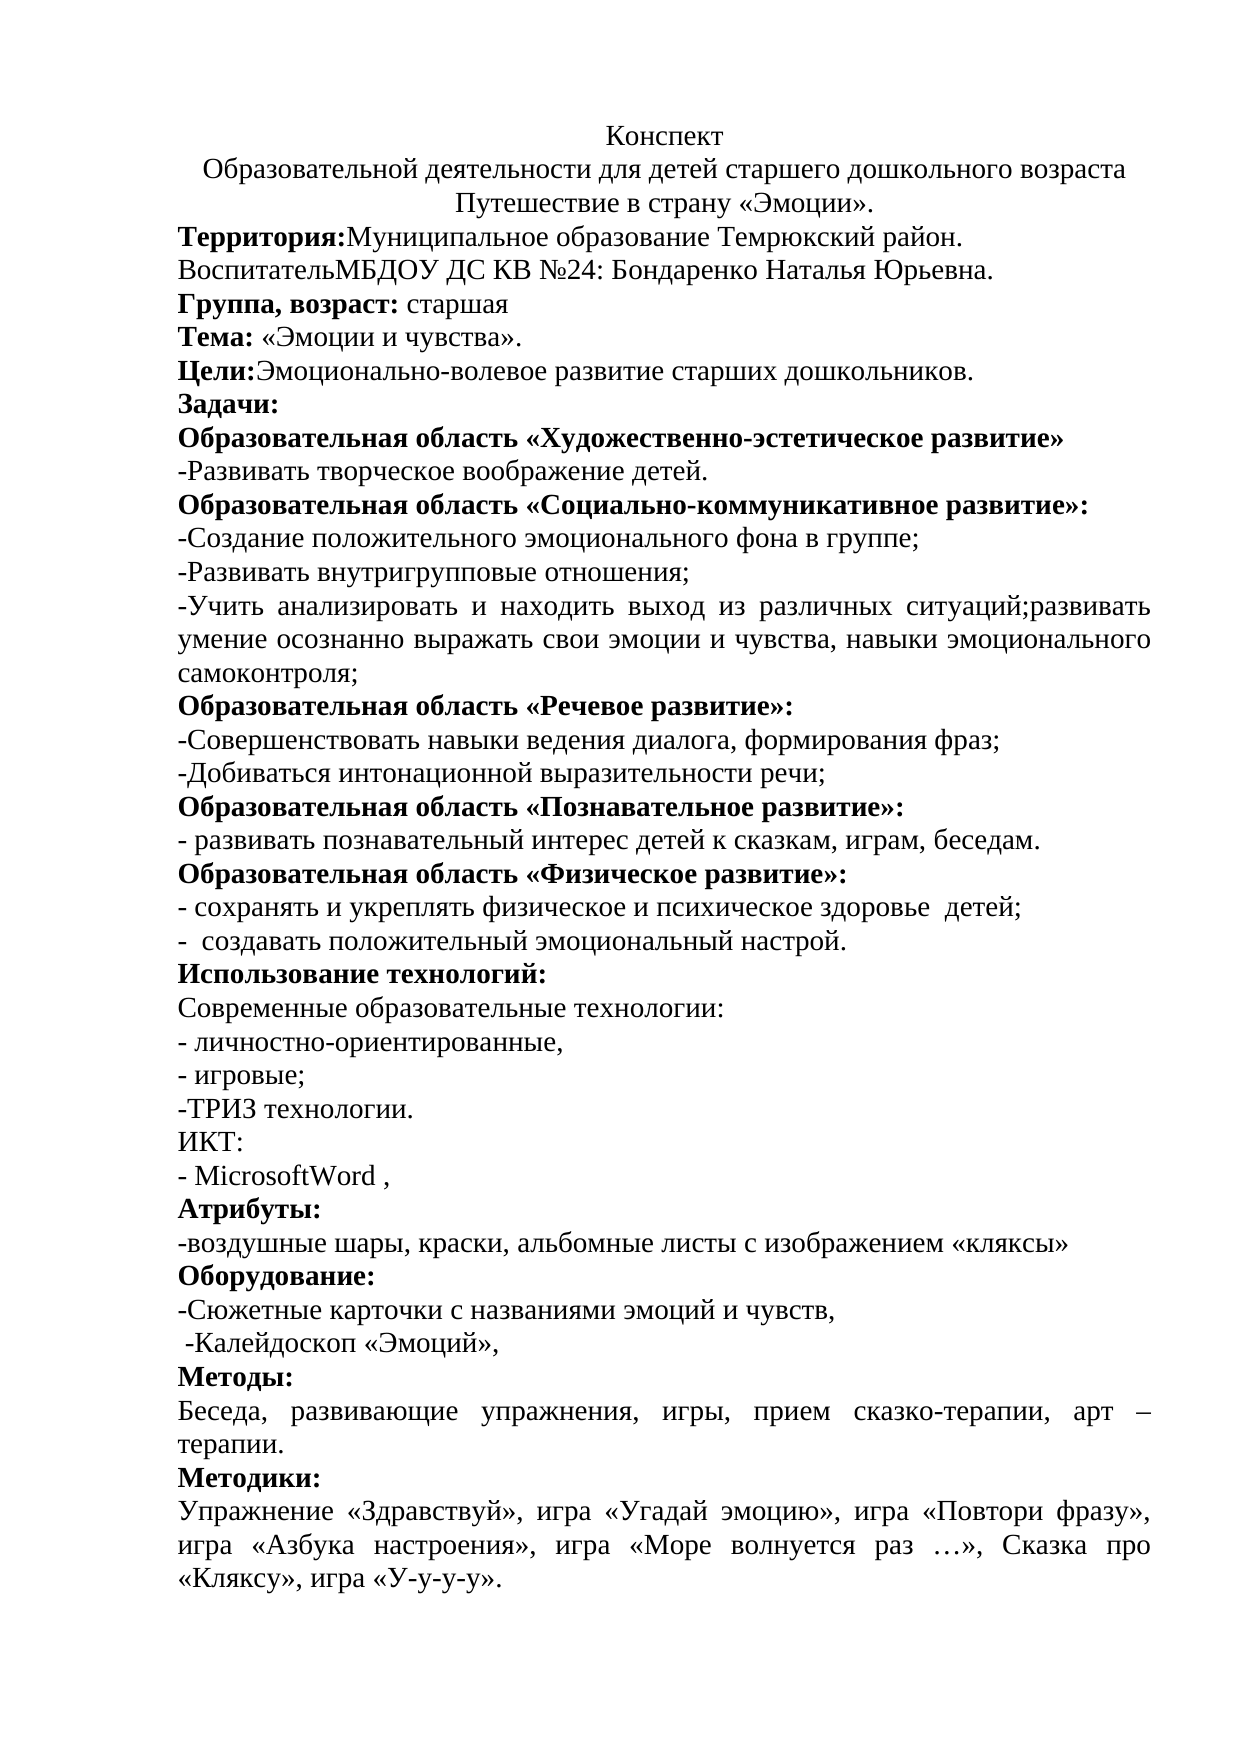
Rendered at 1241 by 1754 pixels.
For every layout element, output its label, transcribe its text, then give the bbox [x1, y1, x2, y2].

text -Развивать внутригрупповые отношения; [177, 554, 1152, 588]
text Образовательной деятельности для детей старшего дошкольного возраста [177, 152, 1152, 185]
text Упражнение «Здравствуй», игра «Угадай эмоцию», игра «Повтори фразу», игра «Азбука настроения», игра «Море волнуется раз …», Сказка про «Кляксу», игра «У-у-у-у». [177, 1493, 1152, 1594]
text Тема: «Эмоции и чувства». [177, 319, 1152, 353]
text Оборудование: [177, 1258, 1152, 1292]
text Образовательная область «Художественно-эстетическое развитие» [177, 420, 1152, 453]
text Путешествие в страну «Эмоции». [177, 185, 1152, 219]
text ВоспитательМБДОУ ДС КВ №24: Бондаренко Наталья Юрьевна. [177, 252, 1152, 286]
text - создавать положительный эмоциональный настрой. [177, 923, 1152, 957]
text - игровые; [177, 1057, 1152, 1091]
text - MicrosoftWord , [177, 1158, 1152, 1191]
text -Учить анализировать и находить выход из различных ситуаций;развивать умение осознанно выражать свои эмоции и чувства, навыки эмоционального самоконтроля; [177, 588, 1152, 688]
text Образовательная область «Социально-коммуникативное развитие»: [177, 487, 1152, 521]
text ИКТ: [177, 1124, 1152, 1158]
text Образовательная область «Познавательное развитие»: [177, 789, 1152, 822]
text Атрибуты: [177, 1191, 1152, 1225]
text Территория:Муниципальное образование Темрюкский район. [177, 219, 1152, 252]
text -Сюжетные карточки с названиями эмоций и чувств, [177, 1292, 1152, 1326]
text -Создание положительного эмоционального фона в группе; [177, 521, 1152, 554]
text Использование технологий: [177, 957, 1152, 990]
text Образовательная область «Речевое развитие»: [177, 688, 1152, 722]
text - сохранять и укреплять физическое и психическое здоровье детей; [177, 889, 1152, 923]
text -Калейдоскоп «Эмоций», [177, 1326, 1152, 1359]
text Беседа, развивающие упражнения, игры, прием сказко-терапии, арт – терапии. [177, 1393, 1152, 1460]
text -Развивать творческое воображение детей. [177, 453, 1152, 487]
text - личностно-ориентированные, [177, 1024, 1152, 1057]
text Методики: [177, 1460, 1152, 1493]
text -Совершенствовать навыки ведения диалога, формирования фраз; [177, 722, 1152, 755]
text -Добиваться интонационной выразительности речи; [177, 755, 1152, 789]
text -ТРИЗ технологии. [177, 1091, 1152, 1124]
text Современные образовательные технологии: [177, 990, 1152, 1024]
text Образовательная область «Физическое развитие»: [177, 856, 1152, 889]
text - развивать познавательный интерес детей к сказкам, играм, беседам. [177, 822, 1152, 856]
text Методы: [177, 1359, 1152, 1393]
text Задачи: [177, 386, 1152, 420]
text -воздушные шары, краски, альбомные листы с изображением «кляксы» [177, 1225, 1152, 1258]
text Цели:Эмоционально-волевое развитие старших дошкольников. [177, 353, 1152, 386]
text Группа, возраст: старшая [177, 286, 1152, 319]
text Конспект [177, 118, 1152, 152]
